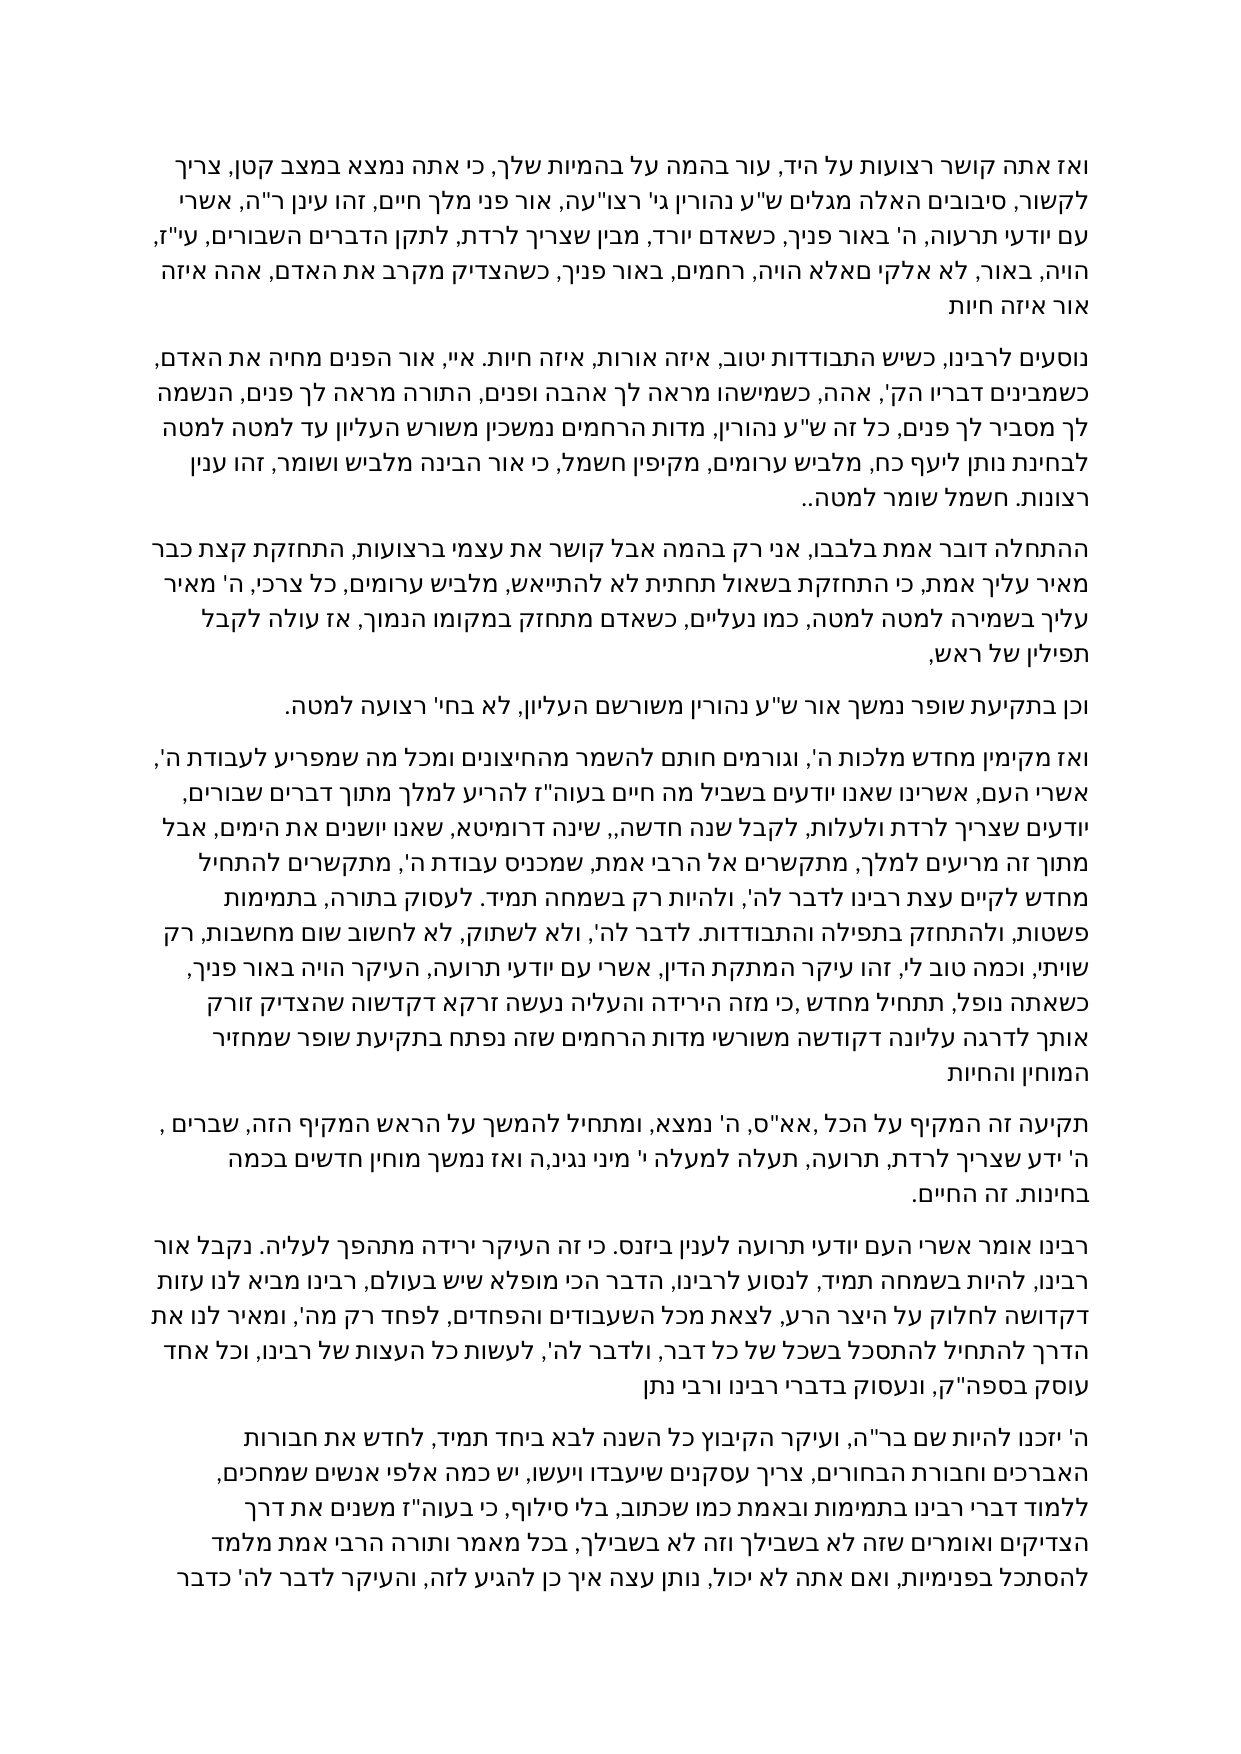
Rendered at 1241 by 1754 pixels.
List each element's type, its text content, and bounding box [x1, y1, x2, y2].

text ואז מקימין מחדש מלכות ה', וגורמים חותם להשמר מהחיצונים ומכל מה שמפריע לעבודת ה', אשרי העם, אשרינו שאנו יודעים בשביל מה חיים בעוה"ז להריע למלך מתוך דברים שבורים, יודעים שצריך לרדת ולעלות, לקבל שנה חדשה,, שינה דרומיטא, שאנו יושנים את הימים, אבל מתוך זה מריעים למלך, מתקשרים אל הרבי אמת, שמכניס עבודת ה', מתקשרים להתחיל מחדש לקיים עצת רבינו לדבר לה', ולהיות רק בשמחה תמיד. לעסוק בתורה, בתמימות פשטות, ולהתחזק בתפילה והתבודדות. לדבר לה', ולא לשתוק, לא לחשוב שום מחשבות, רק שויתי, וכמה טוב לי, זהו עיקר המתקת הדין, אשרי עם יודעי תרועה, העיקר הויה באור פניך, כשאתה נופל, תתחיל מחדש ,כי מזה הירידה והעליה נעשה זרקא דקדשוה שהצדיק זורק אותך לדרגה עליונה דקודשה משורשי מדות הרחמים שזה נפתח בתקיעת שופר שמחזיר המוחין והחיות [150, 742, 1090, 1087]
text תקיעה זה המקיף על הכל ,אא"ס, ה' נמצא, ומתחיל להמשך על הראש המקיף הזה, שברים , ה' ידע שצריך לרדת, תרועה, תעלה למעלה י' מיני נגינ,ה ואז נמשך מוחין חדשים בכמה בחינות. זה החיים. [150, 1108, 1090, 1209]
text וכן בתקיעת שופר נמשך אור ש"ע נהורין משורשם העליון, לא בחי' רצועה למטה. [150, 690, 1090, 721]
text ההתחלה דובר אמת בלבבו, אני רק בהמה אבל קושר את עצמי ברצועות, התחזקת קצת כבר מאיר עליך אמת, כי התחזקת בשאול תחתית לא להתייאש, מלביש ערומים, כל צרכי, ה' מאיר עליך בשמירה למטה למטה, כמו נעליים, כשאדם מתחזק במקומו הנמוך, אז עולה לקבל תפילין של ראש, [150, 533, 1090, 669]
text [150, 1422, 1090, 1592]
text נוסעים לרבינו, כשיש התבודדות יטוב, איזה אורות, איזה חיות. איי, אור הפנים מחיה את האדם, כשמבינים דבריו הק', אהה, כשמישהו מראה לך אהבה ופנים, התורה מראה לך פנים, הנשמה לך מסביר לך פנים, כל זה ש"ע נהורין, מדות הרחמים נמשכין משורש העליון עד למטה למטה לבחינת נותן ליעף כח, מלביש ערומים, מקיפין חשמל, כי אור הבינה מלביש ושומר, זהו ענין רצונות. חשמל שומר למטה.. [150, 342, 1090, 512]
text רבינו אומר אשרי העם יודעי תרועה לענין ביזנס. כי זה העיקר ירידה מתהפך לעליה. נקבל אור רבינו, להיות בשמחה תמיד, לנסוע לרבינו, הדבר הכי מופלא שיש בעולם, רבינו מביא לנו עזות דקדושה לחלוק על היצר הרע, לצאת מכל השעבודים והפחדים, לפחד רק מה', ומאיר לנו את הדרך להתחיל להתסכל בשכל של כל דבר, ולדבר לה', לעשות כל העצות של רבינו, וכל אחד עוסק בספה"ק, ונעסוק בדברי רבינו ורבי נתן [150, 1230, 1090, 1401]
text ואז אתה קושר רצועות על היד, עור בהמה על בהמיות שלך, כי אתה נמצא במצב קטן, צריך לקשור, סיבובים האלה מגלים ש"ע נהורין גי' רצו"עה, אור פני מלך חיים, זהו עינן ר"ה, אשרי עם יודעי תרעוה, ה' באור פניך, כשאדם יורד, מבין שצריך לרדת, לתקן הדברים השבורים, עי"ז, הויה, באור, לא אלקי םאלא הויה, רחמים, באור פניך, כשהצדיק מקרב את האדם, אהה איזה אור איזה חיות [150, 150, 1090, 321]
